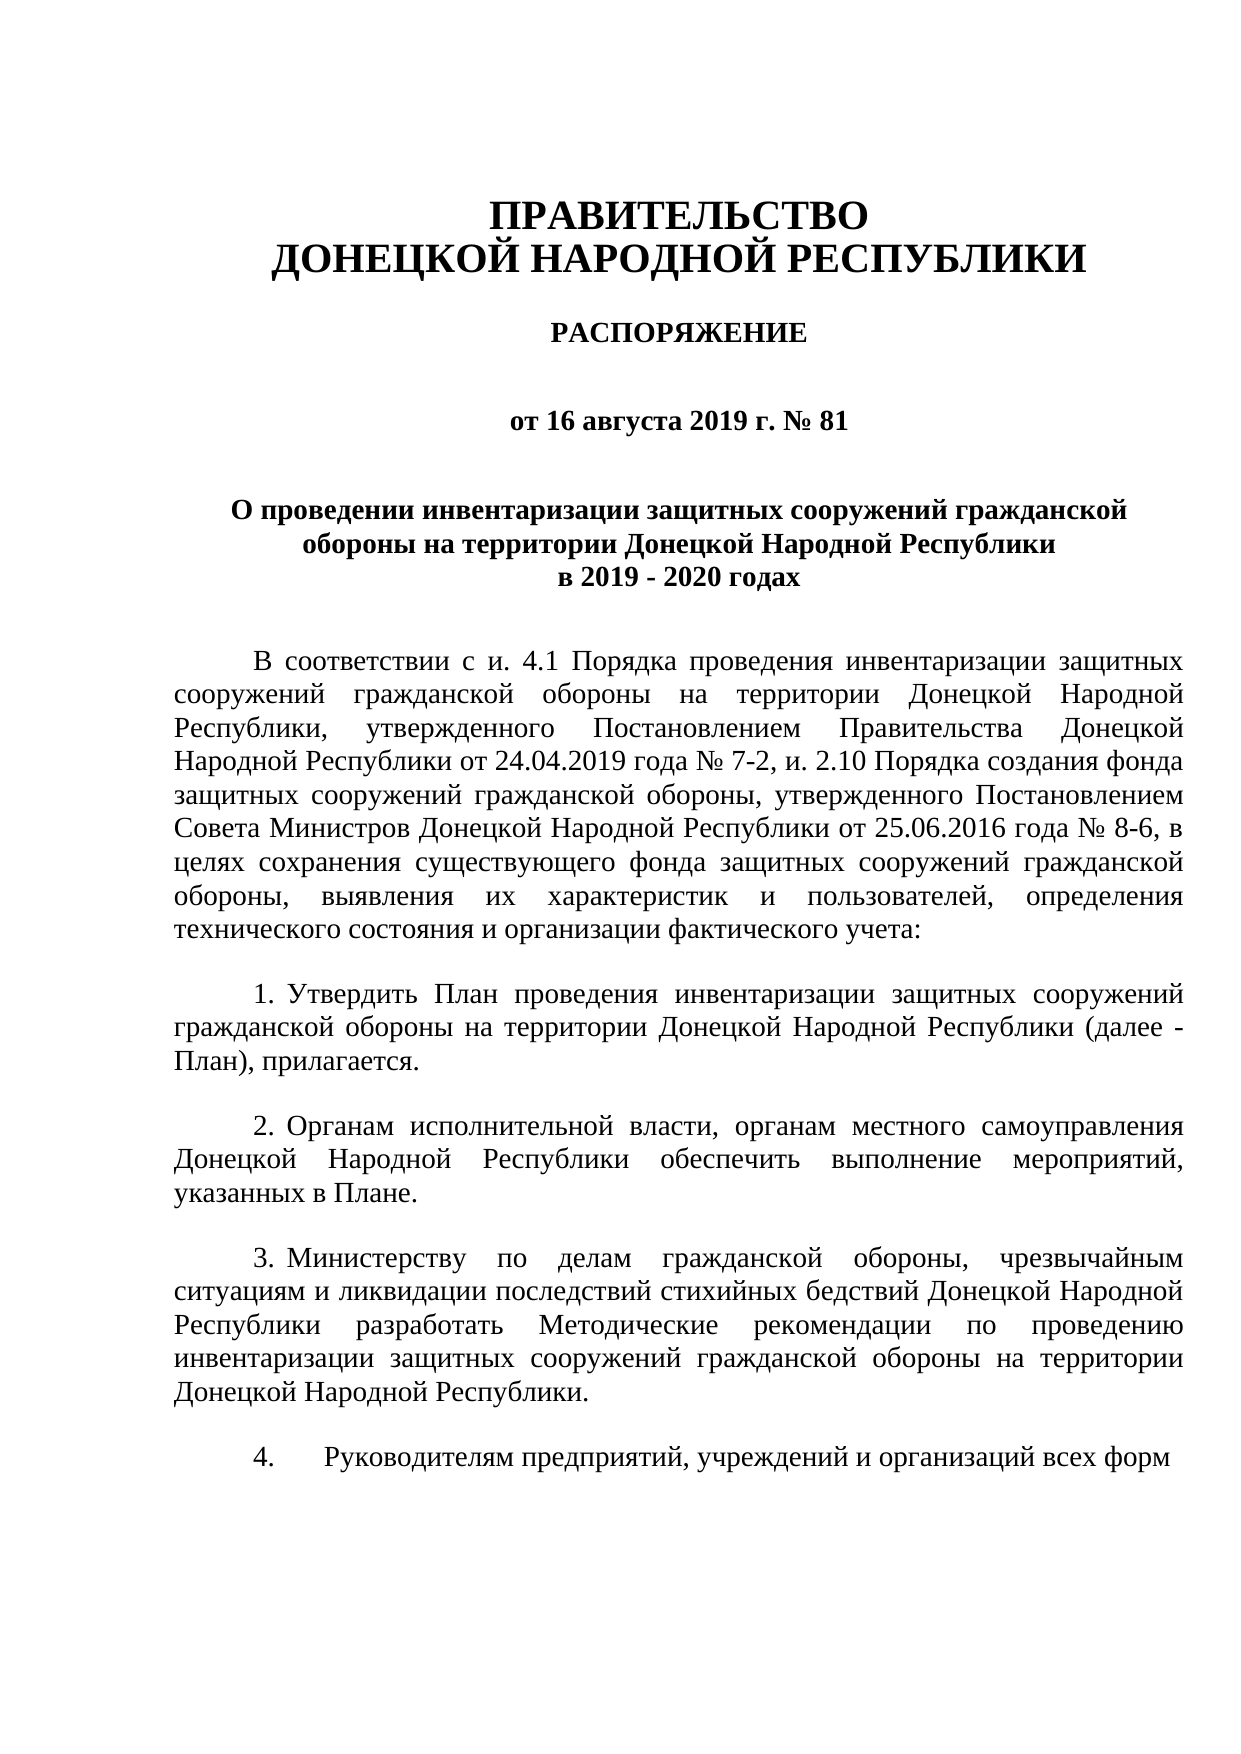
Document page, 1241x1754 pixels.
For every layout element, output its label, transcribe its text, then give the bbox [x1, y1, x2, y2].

list Руководителям предприятий, учреждений и организаций всех формсобственности, являющихся собственниками (пользователями), балансодержателями защитных сооружений гражданской обороны обеспечить доступ в убежища и противорадиационные укрытия инвентаризационных комиссий, создаваемых органами местного самоуправления в каждом муниципальном образовании Донецкой Народной Республики. [174, 1443, 1184, 1472]
text ДОНЕЦКОЙ НАРОДНОЙ РЕСПУБЛИКИ [174, 239, 1184, 280]
text от 16 августа 2019 г. № 81 [174, 407, 1184, 437]
text О проведении инвентаризации защитных сооружений гражданской обороны на территории Донецкой Народной Республики [174, 493, 1184, 560]
list Утвердить План проведения инвентаризации защитных сооружений гражданской обороны на территории Донецкой Народной Республики (далее - План), прилагается. [174, 977, 1184, 1077]
text В соответствии с и. 4.1 Порядка проведения инвентаризации защитных сооружений гражданской обороны на территории Донецкой Народной Республики, утвержденного Постановлением Правительства Донецкой Народной Республики от 24.04.2019 года № 7-2, и. 2.10 Порядка создания фонда защитных сооружений гражданской обороны, утвержденного Постановлением Совета Министров Донецкой Народной Республики от 25.06.2016 года № 8-6, в целях сохранения существующего фонда защитных сооружений гражданской обороны, выявления их характеристик и пользователей, определения технического состояния и организации фактического учета: [174, 643, 1184, 945]
list Министерству по делам гражданской обороны, чрезвычайным ситуациям и ликвидации последствий стихийных бедствий Донецкой Народной Республики разработать Методические рекомендации по проведению инвентаризации защитных сооружений гражданской обороны на территории Донецкой Народной Республики. [174, 1240, 1184, 1408]
list Органам исполнительной власти, органам местного самоуправления Донецкой Народной Республики обеспечить выполнение мероприятий, указанных в Плане. [174, 1108, 1184, 1209]
text ПРАВИТЕЛЬСТВО [174, 196, 1184, 238]
text РАСПОРЯЖЕНИЕ [174, 319, 1184, 348]
text в 2019 - 2020 годах [174, 560, 1184, 593]
